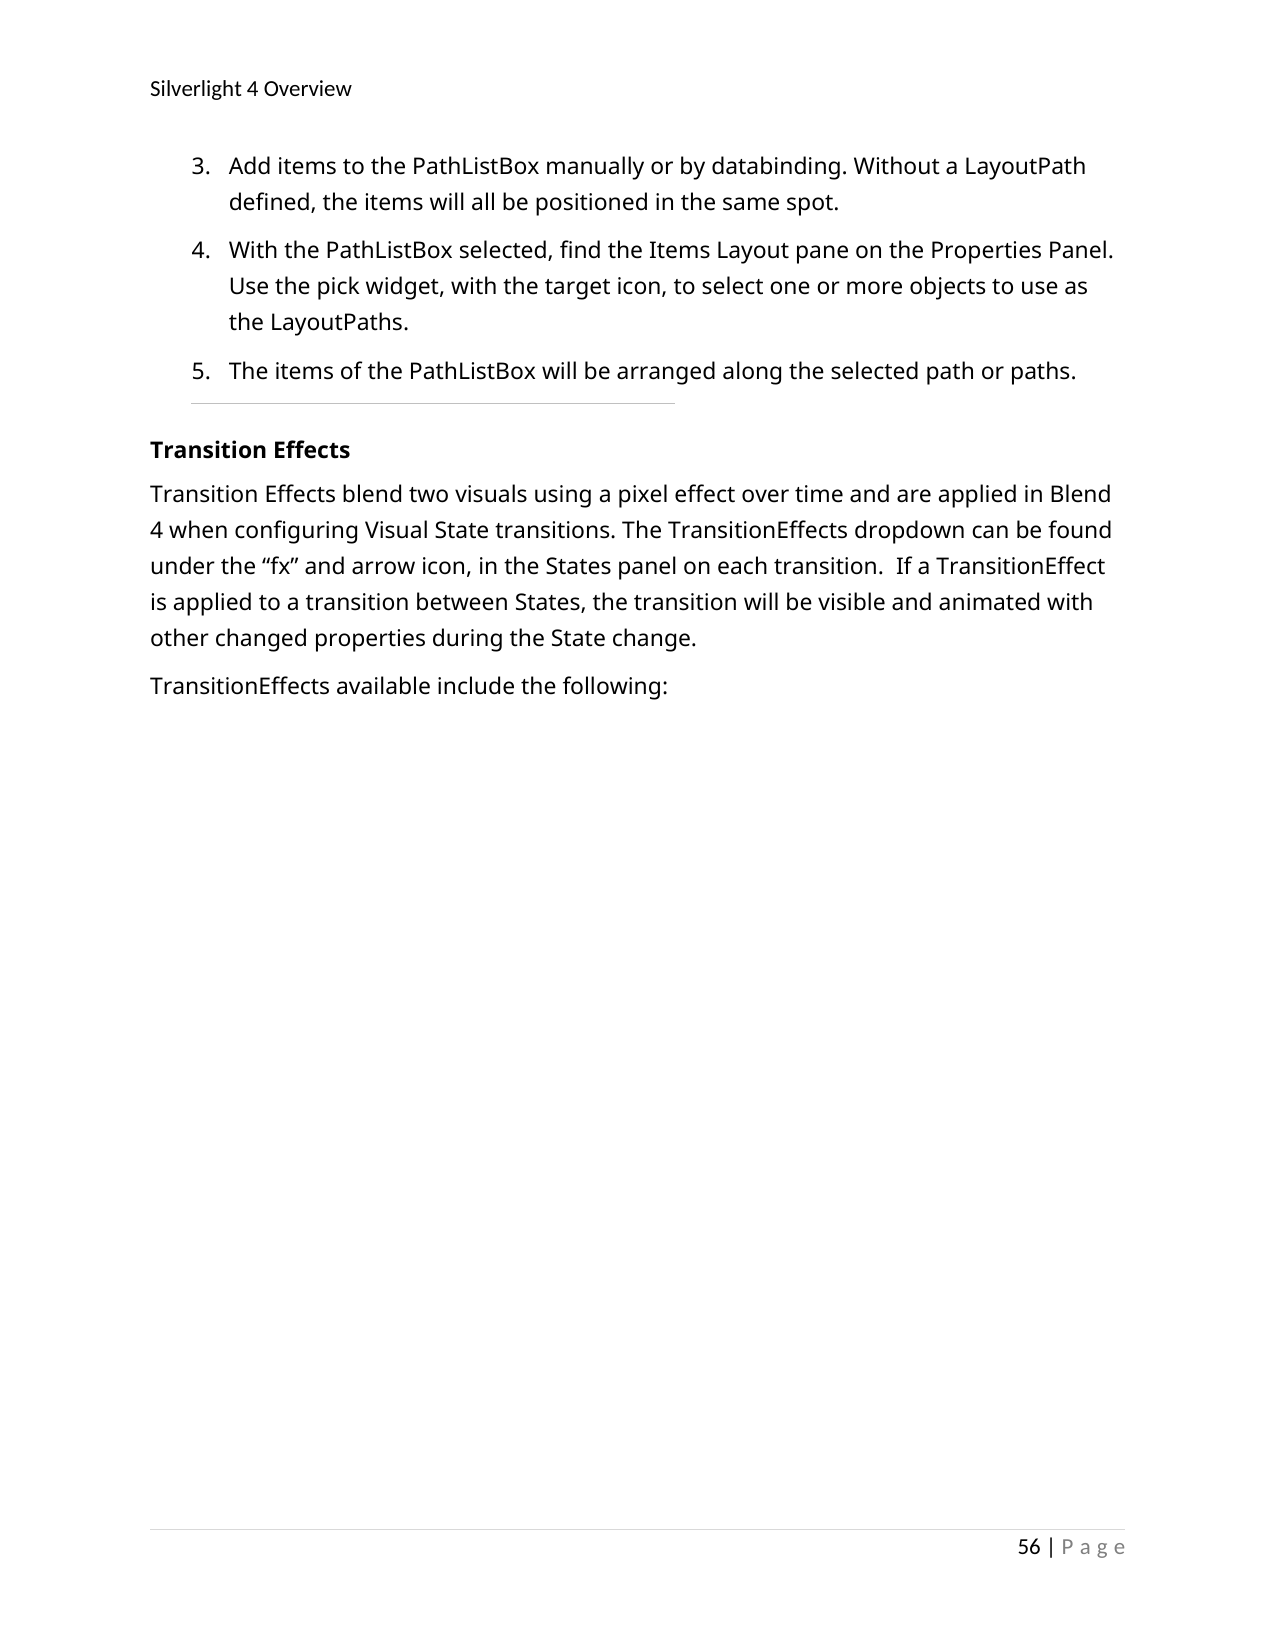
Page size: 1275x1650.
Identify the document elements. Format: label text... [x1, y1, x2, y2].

list Add items to the PathListBox manually or by databinding. Without a LayoutPath defined, the items will all be positioned in the same spot. [191, 150, 1125, 217]
list The items of the PathListBox will be arranged along the selected path or paths. [191, 355, 1125, 386]
text Transition Effects blend two visuals using a pixel effect over time and are applied in Blend 4 when configuring Visual State transitions. The TransitionEffects dropdown can be found under the “fx” and arrow icon, in the States panel on each transition. If a TransitionEffect is applied to a transition between States, the transition will be visible and animated with other changed properties during the State change. [150, 478, 1125, 653]
text TransitionEffects available include the following: [150, 670, 1125, 701]
text Transition Effects [150, 433, 1125, 465]
list With the PathListBox selected, find the Items Layout pane on the Properties Panel. Use the pick widget, with the target icon, to select one or more objects to use as the LayoutPaths. [191, 234, 1125, 337]
